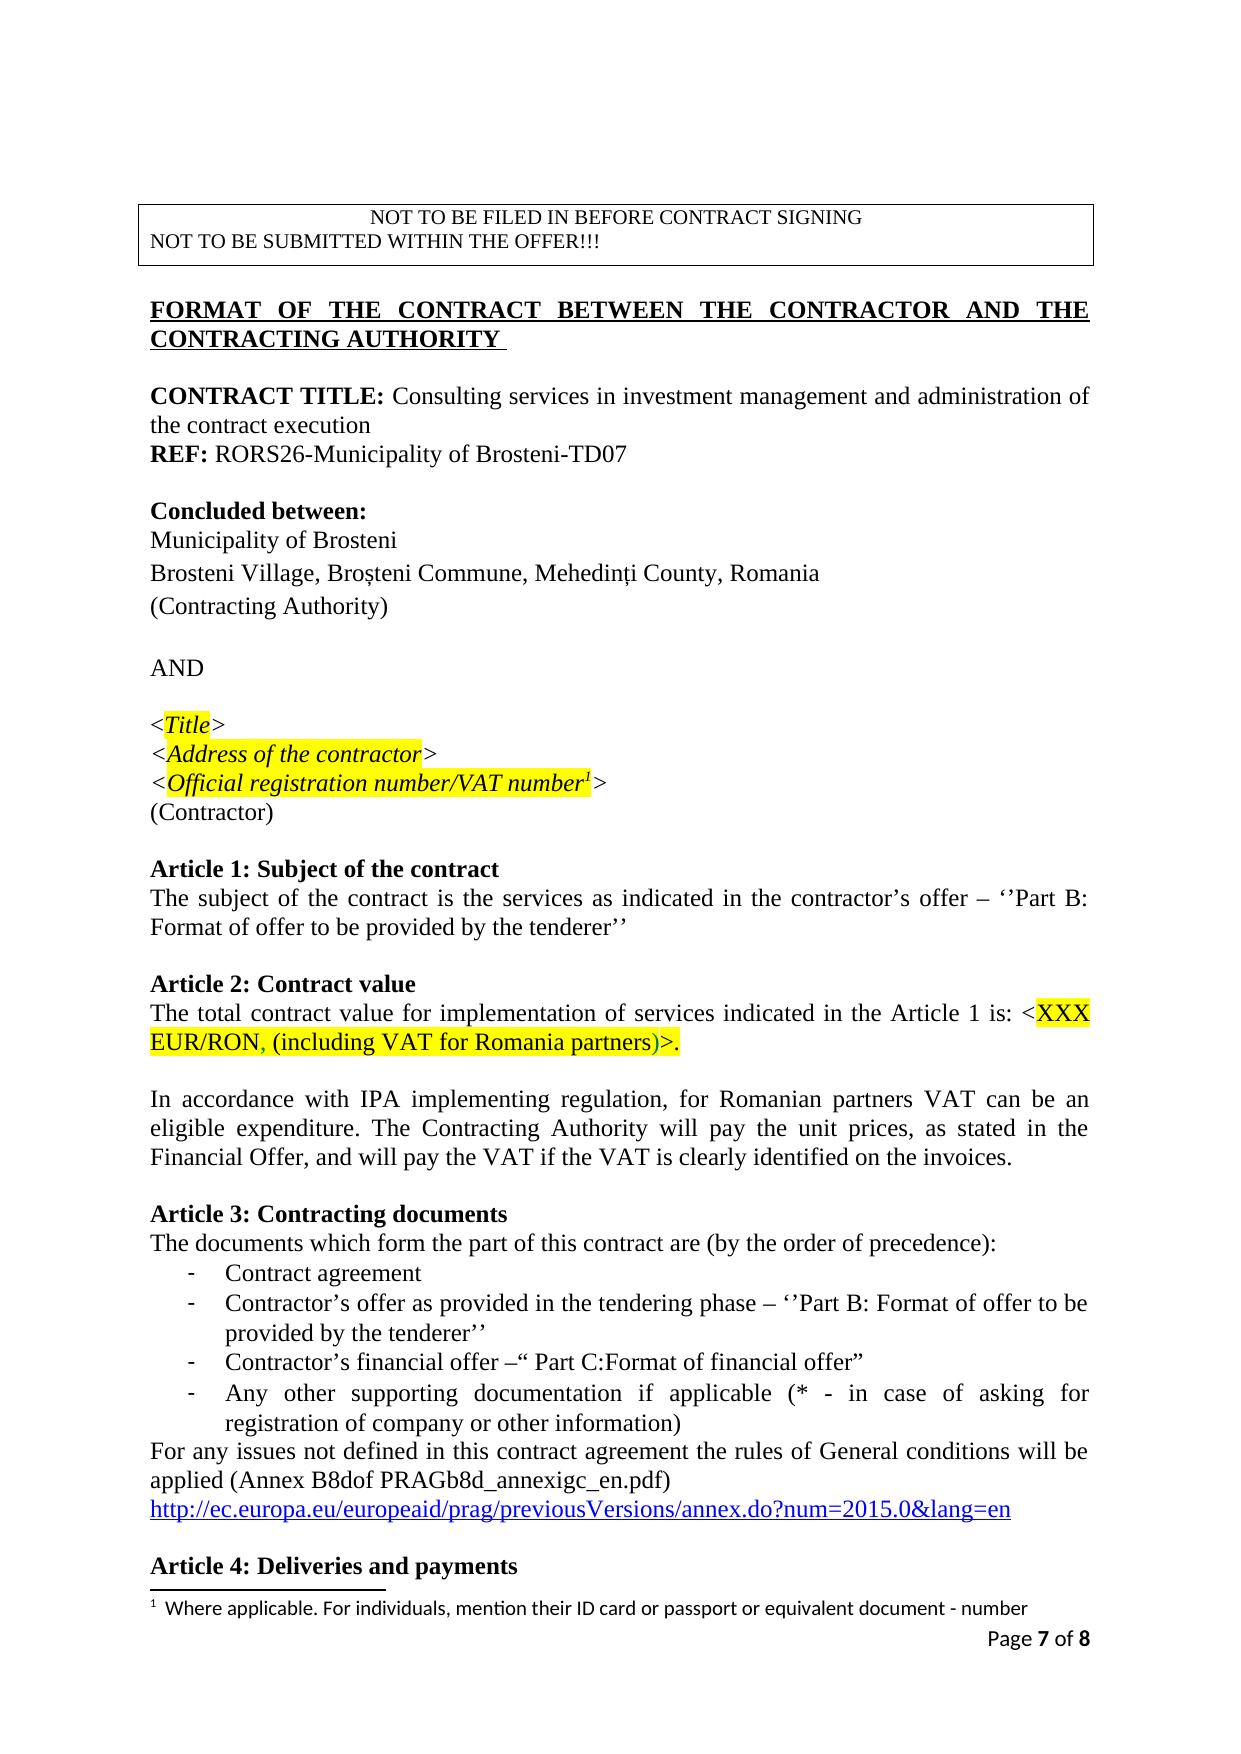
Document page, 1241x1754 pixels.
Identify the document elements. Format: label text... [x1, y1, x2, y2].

text AND [150, 653, 1090, 682]
list Contractor’s offer as provided in the tendering phase – ‘’Part B: Format of offer to be provided by the tenderer’’ [187, 1287, 1090, 1347]
text FORMAT OF THE CONTRACT BETWEEN THE CONTRACTOR AND THE CONTRACTING AUTHORITY [150, 295, 1090, 320]
list Contractor’s financial offer –“ Part C:Format of financial offer” [187, 1347, 1090, 1377]
text Article 1: Subject of the contract [150, 854, 1090, 883]
text Brosteni Village, Broșteni Commune, Mehedinți County, Romania [150, 558, 1090, 587]
text (Contracting Authority) [150, 591, 1090, 620]
text Article 4: Deliveries and payments [150, 1551, 1090, 1580]
text FORMAT OF THE CONTRACT BETWEEN THE CONTRACTOR AND THE CONTRACTING AUTHORITY [150, 322, 1090, 353]
text (Contractor) [150, 797, 1090, 826]
text http://ec.europa.eu/europeaid/prag/previousVersions/annex.do?num=2015.0&lang=en [150, 1494, 1090, 1523]
text <Official registration number/VAT number> [591, 768, 1090, 797]
text CONTRACT TITLE: Consulting services in investment management and administration of the contract execution [150, 381, 1090, 439]
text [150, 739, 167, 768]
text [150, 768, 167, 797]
text For any issues not defined in this contract agreement the rules of General conditions will be applied (Annex B8dof PRAGb8d_annexigc_en.pdf) [150, 1436, 1090, 1494]
text <Address of the contractor> [422, 739, 1090, 768]
text In accordance with IPA implementing regulation, for Romanian partners VAT can be an eligible expenditure. The Contracting Authority will pay the unit prices, as stated in the Financial Offer, and will pay the VAT if the VAT is clearly identified on the invoices. [150, 1084, 1090, 1171]
list Contract agreement [187, 1257, 1090, 1287]
text Article 3: Contracting documents [150, 1199, 1090, 1228]
text <Title> [210, 711, 1090, 739]
text Article 2: Contract value [150, 969, 1090, 998]
text REF: RORS26-Municipality of Brosteni-TD07 [150, 439, 1090, 468]
list Any other supporting documentation if applicable (* - in case of asking for registration of company or other information) [187, 1377, 1090, 1436]
table_header NOT TO BE FILED IN BEFORE CONTRACT SIGNING NOT TO BE SUBMITTED WITHIN THE OFFER!!! [139, 205, 1093, 265]
text Municipality of Brosteni [150, 525, 1090, 554]
text Concluded between: [150, 496, 1090, 525]
text The subject of the contract is the services as indicated in the contractor’s offer – ‘’Part B: Format of offer to be provided by the tenderer’’ [150, 883, 1090, 941]
text The total contract value for implementation of services indicated in the Article 1 is: <XXX EUR/RON, (including VAT for Romania partners)>. [150, 998, 1090, 1056]
text The documents which form the part of this contract are (by the order of precedence): [150, 1228, 1090, 1257]
